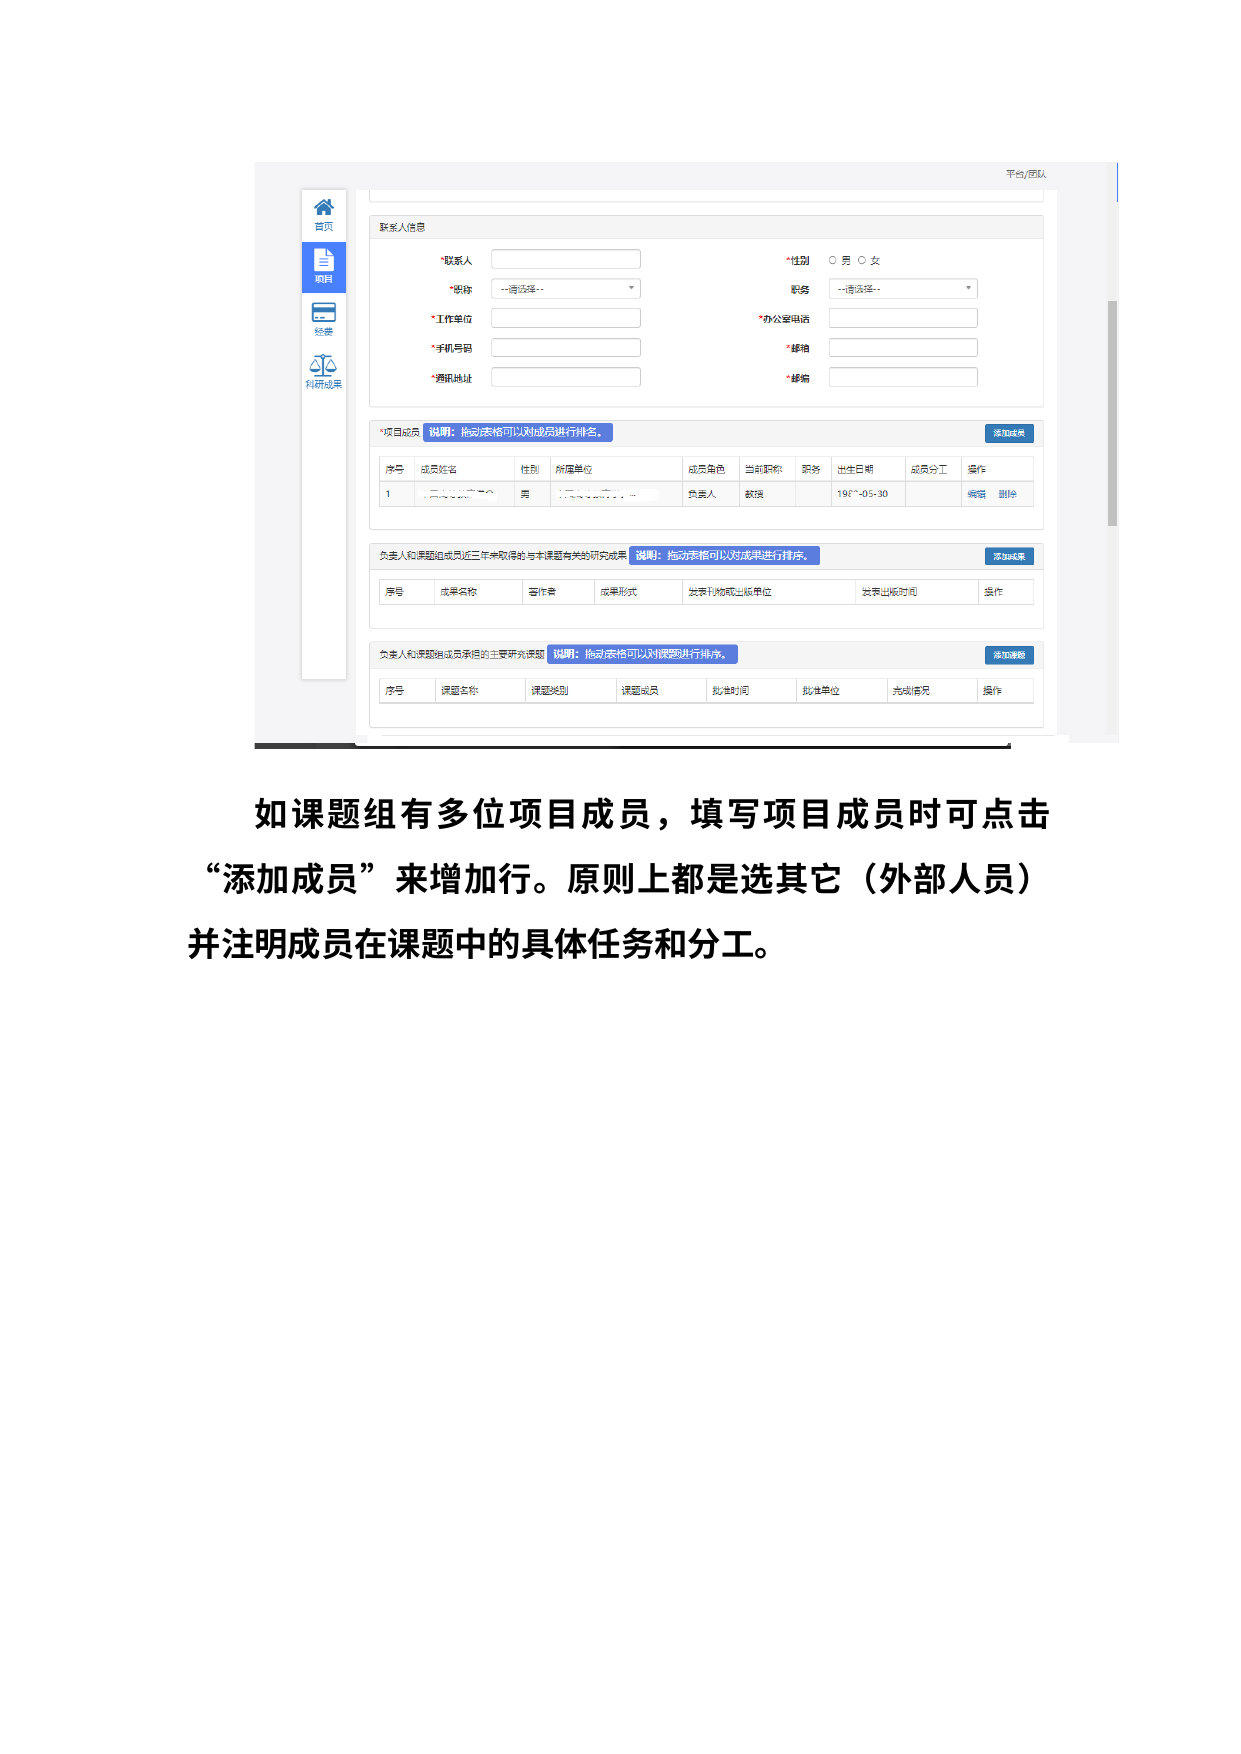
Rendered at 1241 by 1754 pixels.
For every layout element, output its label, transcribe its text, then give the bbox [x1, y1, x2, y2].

text 如课题组有多位项目成员，填写项目成员时可点击“添加成员”来增加行。原则上都是选其它（外部人员），并注明成员在课题中的具体任务和分工。 [187, 779, 1053, 974]
picture [254, 162, 1119, 749]
